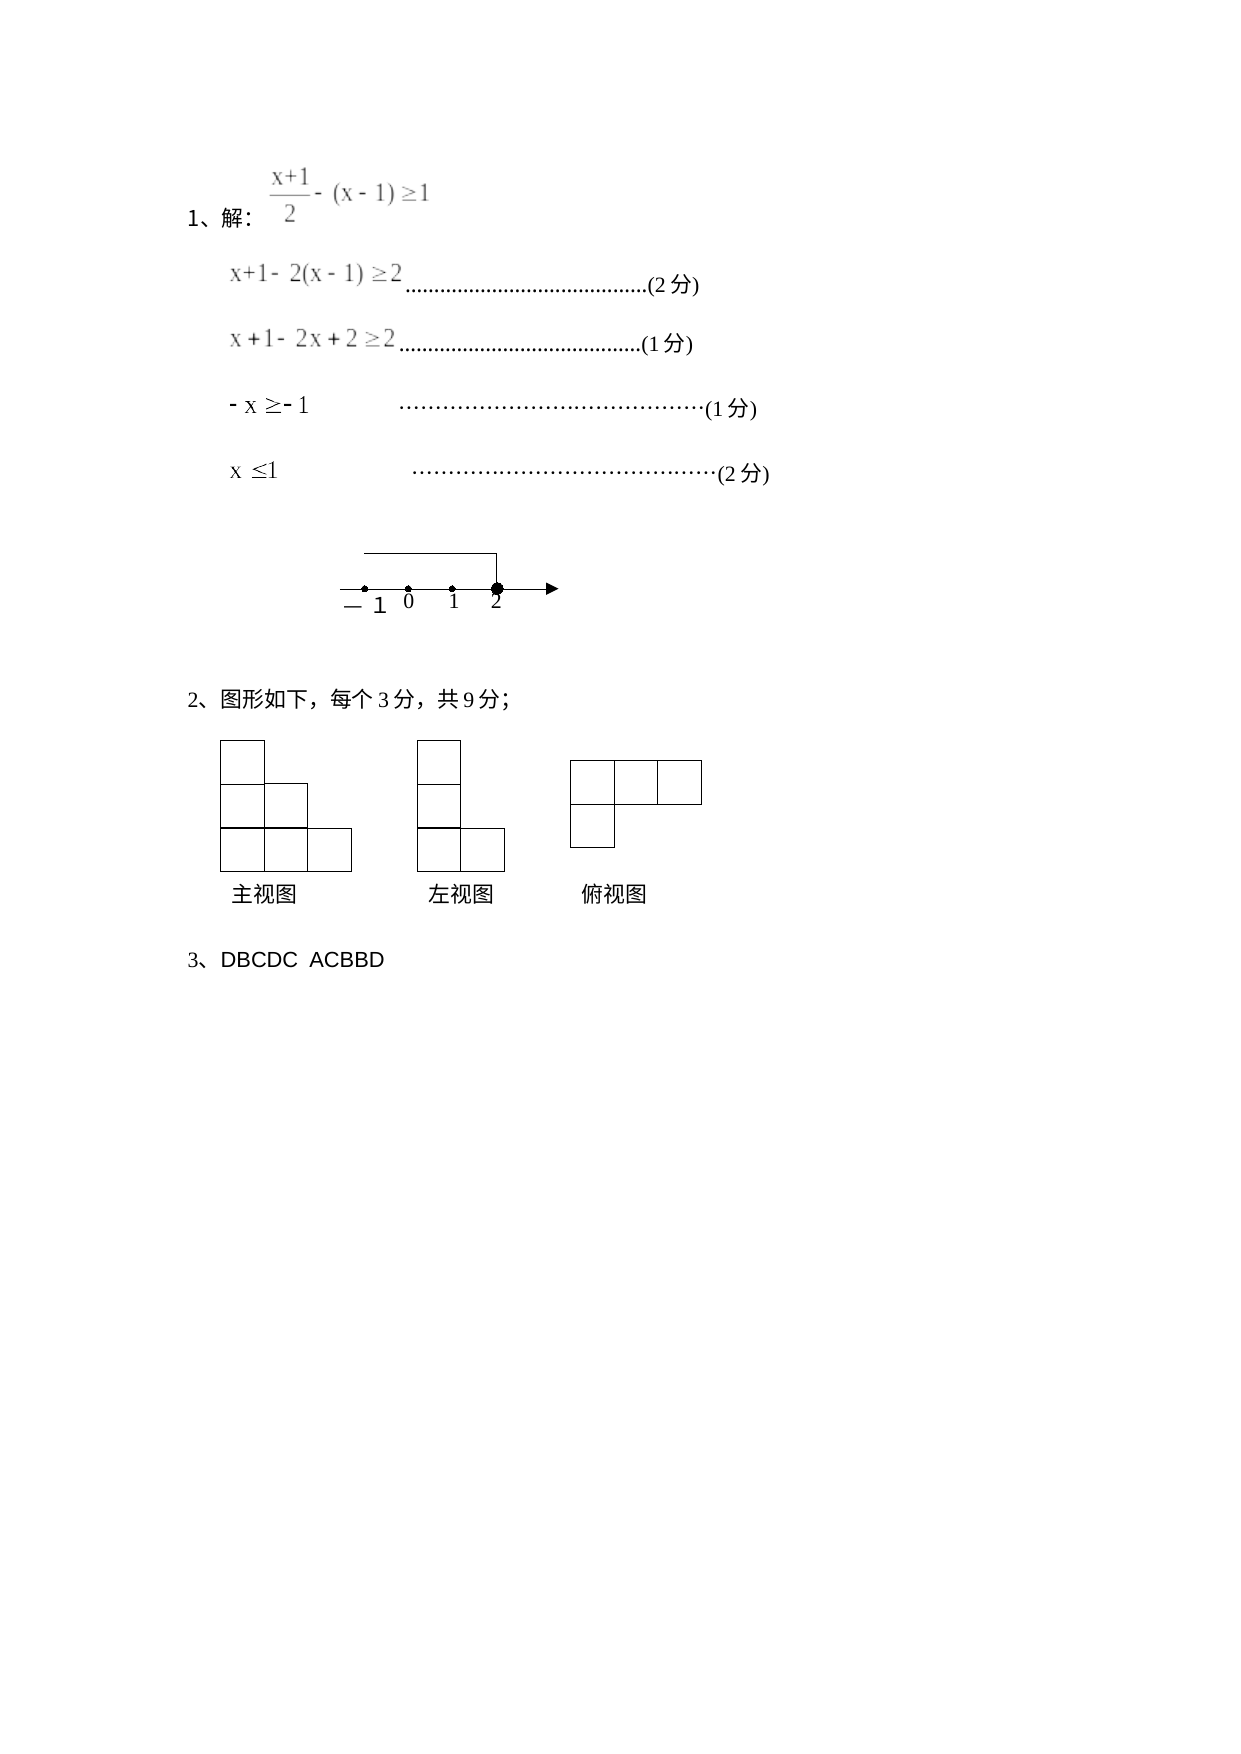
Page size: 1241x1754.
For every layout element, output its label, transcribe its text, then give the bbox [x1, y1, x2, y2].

text ……………………………………(1分) [187, 389, 1053, 454]
text ……………………………………(2分) [187, 259, 1053, 324]
text 2、图形如下，每个3分，共9分； [187, 682, 1053, 714]
text 主视图 左视图 俯视图 [187, 877, 1053, 909]
text 1、解： [187, 162, 1053, 259]
text ……………………………………(2分) [187, 454, 1053, 519]
text 3、DBCDC ACBBD [187, 942, 1053, 974]
text ……………………………………(1分) [187, 324, 1053, 389]
